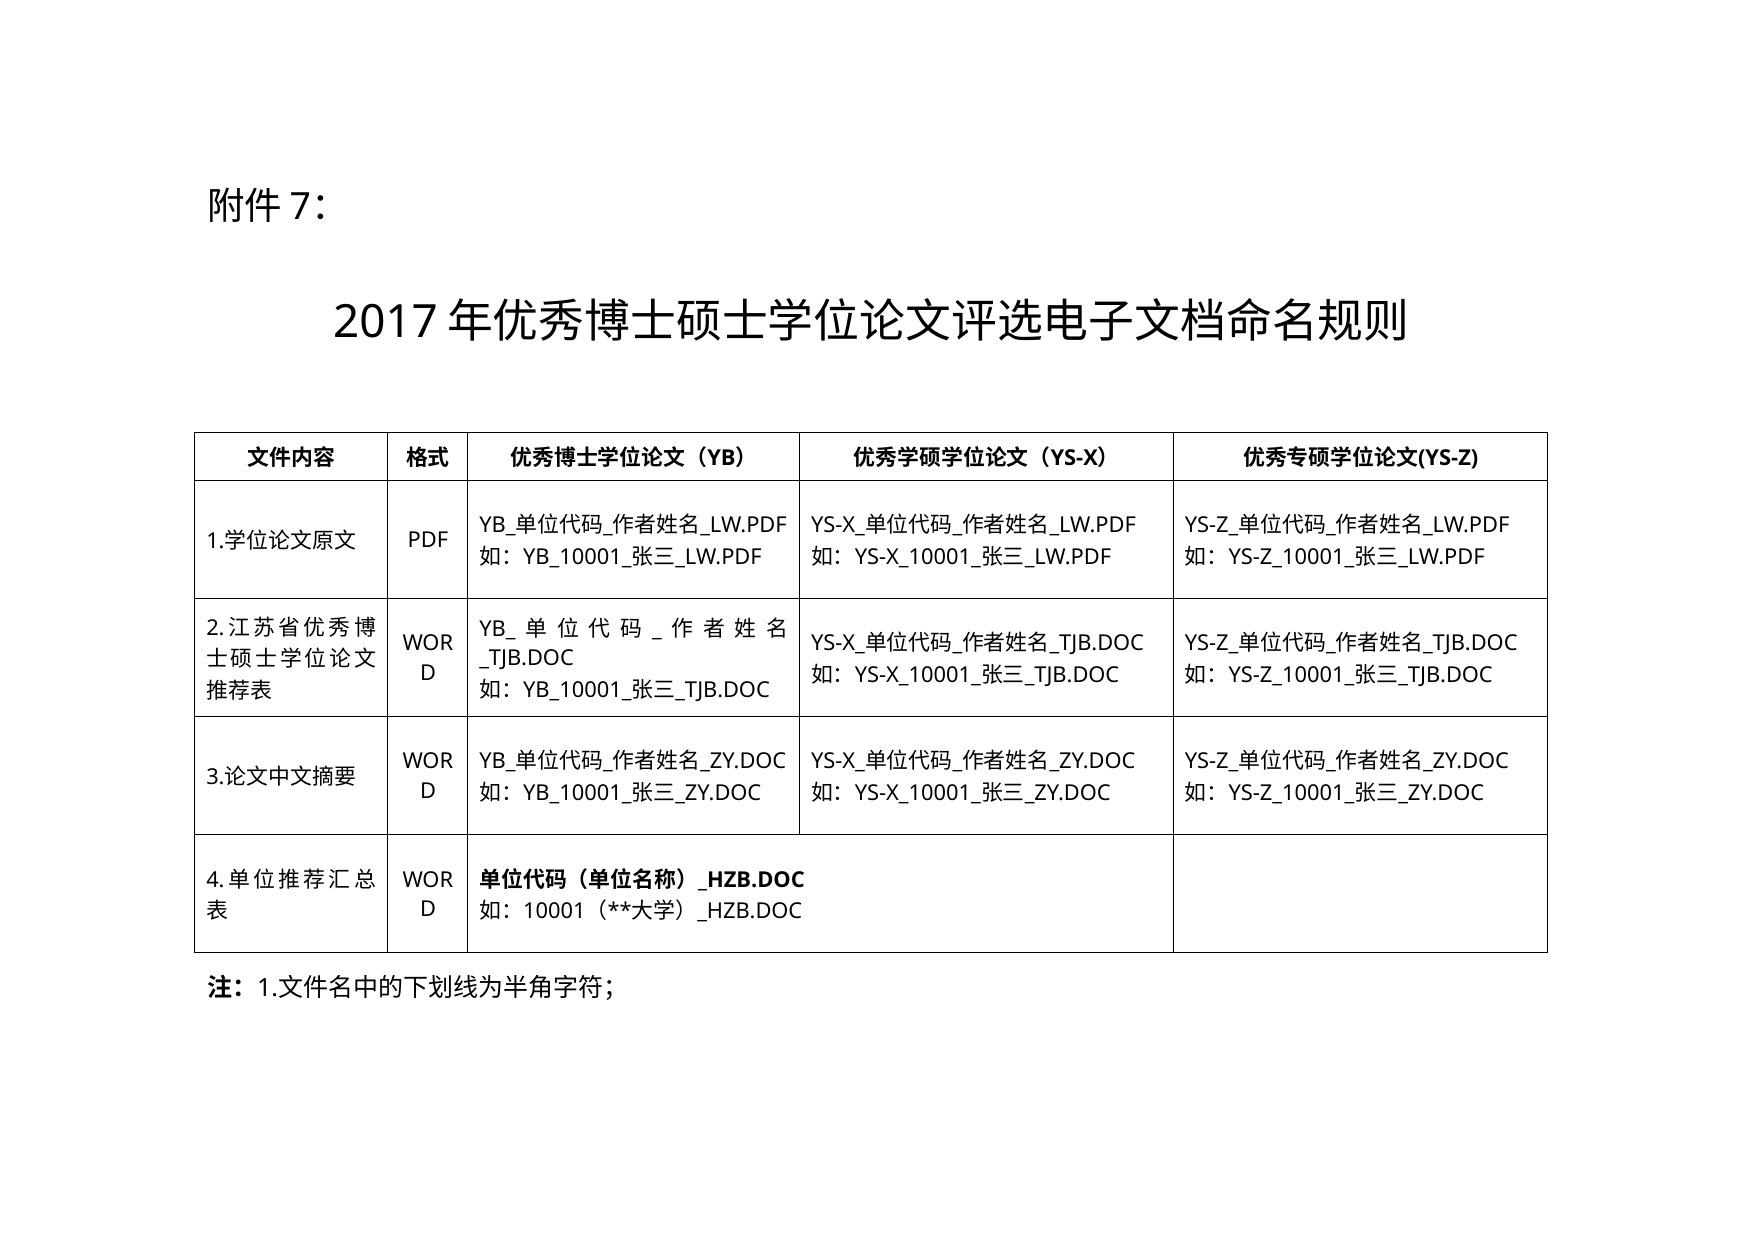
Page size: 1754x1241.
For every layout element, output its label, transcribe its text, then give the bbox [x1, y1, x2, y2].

table_cell YS-Z_单位代码_作者姓名_TJB.DOC 如：YS-Z_10001_张三_TJB.DOC [1174, 599, 1547, 716]
table_cell YS-Z_单位代码_作者姓名_LW.PDF 如：YS-Z_10001_张三_LW.PDF [1174, 481, 1547, 598]
text 注：1.文件名中的下划线为半角字符； [207, 953, 1535, 1018]
table_cell 2.江苏省优秀博士硕士学位论文推荐表 [195, 599, 387, 716]
table_cell YS-X_单位代码_作者姓名_TJB.DOC 如：YS-X_10001_张三_TJB.DOC [800, 599, 1173, 716]
table_cell YS-X_单位代码_作者姓名_LW.PDF 如：YS-X_10001_张三_LW.PDF [800, 481, 1173, 598]
table_cell YS-Z_单位代码_作者姓名_ZY.DOC 如：YS-Z_10001_张三_ZY.DOC [1174, 717, 1547, 834]
table_cell YB_单位代码_作者姓名_ZY.DOC 如：YB_10001_张三_ZY.DOC [468, 717, 799, 834]
table_cell WORD [388, 599, 467, 716]
table_header 优秀专硕学位论文(YS-Z) [1174, 433, 1547, 479]
table_cell YS-X_单位代码_作者姓名_ZY.DOC 如：YS-X_10001_张三_ZY.DOC [800, 717, 1173, 834]
table_cell WORD [388, 717, 467, 834]
table_cell YB_单位代码_作者姓名_TJB.DOC 如：YB_10001_张三_TJB.DOC [468, 599, 799, 716]
table_header 优秀学硕学位论文（YS-X） [800, 433, 1173, 479]
table_cell 1.学位论文原文 [195, 481, 387, 598]
table_header 文件内容 [195, 433, 387, 479]
table_cell [1174, 835, 1547, 952]
table_cell YB_单位代码_作者姓名_LW.PDF 如：YB_10001_张三_LW.PDF [468, 481, 799, 598]
text 附件7： [207, 171, 1535, 236]
table_header 格式 [388, 433, 467, 479]
table_header 优秀博士学位论文（YB） [468, 433, 799, 479]
table_cell 4.单位推荐汇总表 [195, 835, 387, 952]
table_cell 单位代码（单位名称）_HZB.DOC 如：10001（**大学）_HZB.DOC [468, 835, 1173, 952]
table_cell 3.论文中文摘要 [195, 717, 387, 834]
text 2017年优秀博士硕士学位论文评选电子文档命名规则 [207, 268, 1535, 366]
table_cell PDF [388, 481, 467, 598]
table_cell WORD [388, 835, 467, 952]
